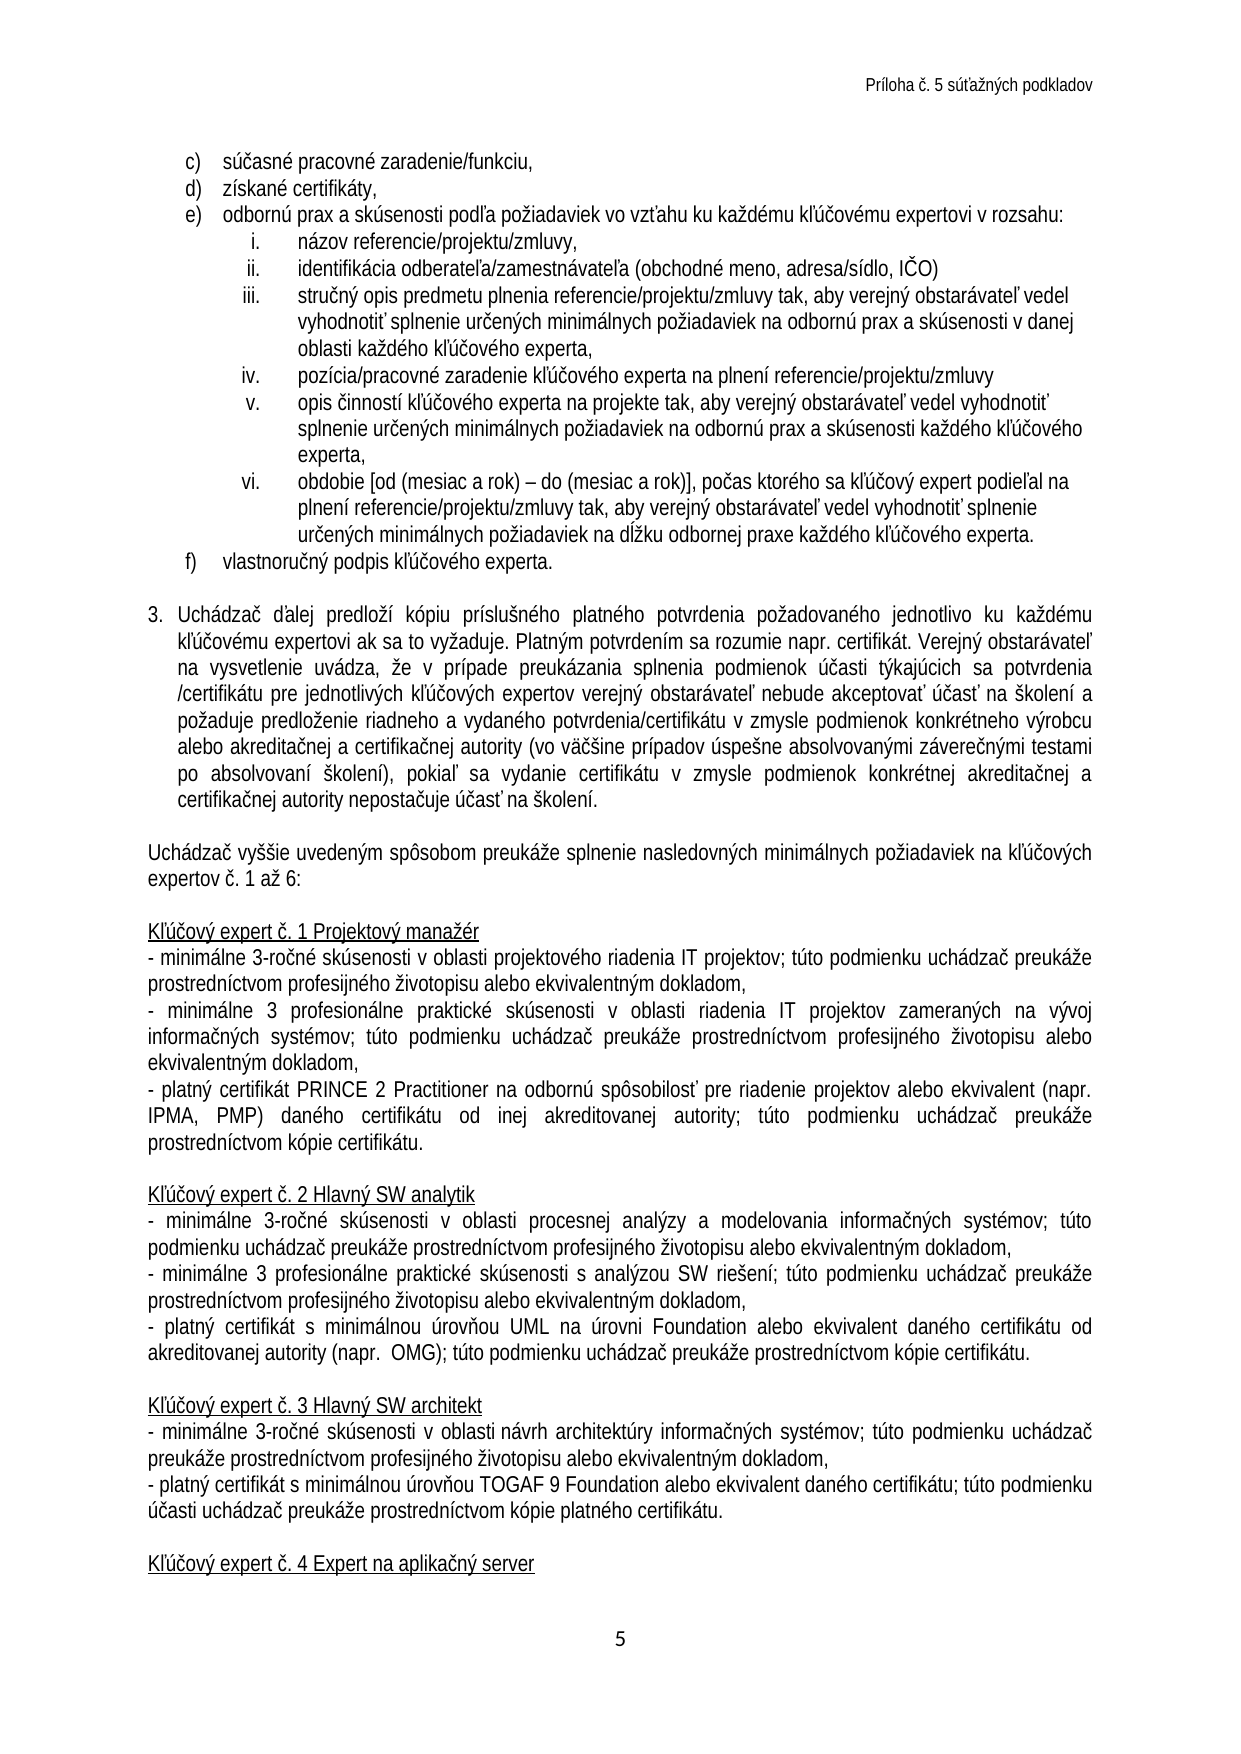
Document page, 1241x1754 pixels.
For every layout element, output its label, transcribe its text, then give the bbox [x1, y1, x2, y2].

text - platný certifikát PRINCE 2 Practitioner na odbornú spôsobilosť pre riadenie projektov alebo ekvivalent (napr. IPMA, PMP) daného certifikátu od inej akreditovanej autority; túto podmienku uchádzač preukáže prostredníctvom kópie certifikátu. [148, 1076, 1093, 1155]
list získané certifikáty, [185, 174, 1093, 201]
list pozícia/pracovné zaradenie kľúčového experta na plnení referencie/projektu/zmluvy [260, 362, 1093, 388]
list odbornú prax a skúsenosti podľa požiadaviek vo vzťahu ku každému kľúčovému expertovi v rozsahu: [185, 201, 1093, 228]
text Kľúčový expert č. 4 Expert na aplikačný server [148, 1550, 1093, 1576]
text Kľúčový expert č. 2 Hlavný SW analytik [148, 1181, 1093, 1207]
text Kľúčový expert č. 3 Hlavný SW architekt [148, 1392, 1093, 1418]
list identifikácia odberateľa/zamestnávateľa (obchodné meno, adresa/sídlo, IČO) [260, 255, 1093, 281]
text - minimálne 3 profesionálne praktické skúsenosti s analýzou SW riešení; túto podmienku uchádzač preukáže prostredníctvom profesijného životopisu alebo ekvivalentným dokladom, [148, 1260, 1093, 1313]
list stručný opis predmetu plnenia referencie/projektu/zmluvy tak, aby verejný obstarávateľ vedel vyhodnotiť splnenie určených minimálnych požiadaviek na odbornú prax a skúsenosti v danej oblasti každého kľúčového experta, [260, 282, 1093, 361]
list súčasné pracovné zaradenie/funkciu, [185, 148, 1093, 174]
list Uchádzač ďalej predloží kópiu príslušného platného potvrdenia požadovaného jednotlivo ku každému kľúčovému expertovi ak sa to vyžaduje. Platným potvrdením sa rozumie napr. certifikát. Verejný obstarávateľ na vysvetlenie uvádza, že v prípade preukázania splnenia podmienok účasti týkajúcich sa potvrdenia /certifikátu pre jednotlivých kľúčových expertov verejný obstarávateľ nebude akceptovať účasť na školení a požaduje predloženie riadneho a vydaného potvrdenia/certifikátu v zmysle podmienok konkrétneho výrobcu alebo akreditačnej a certifikačnej autority (vo väčšine prípadov úspešne absolvovanými záverečnými testami po absolvovaní školení), pokiaľ sa vydanie certifikátu v zmysle podmienok konkrétnej akreditačnej a certifikačnej autority nepostačuje účasť na školení. [148, 601, 1093, 812]
text - platný certifikát s minimálnou úrovňou UML na úrovni Foundation alebo ekvivalent daného certifikátu od akreditovanej autority (napr. OMG); túto podmienku uchádzač preukáže prostredníctvom kópie certifikátu. [148, 1313, 1093, 1366]
list opis činností kľúčového experta na projekte tak, aby verejný obstarávateľ vedel vyhodnotiť splnenie určených minimálnych požiadaviek na odbornú prax a skúsenosti každého kľúčového experta, [260, 388, 1093, 467]
text - minimálne 3-ročné skúsenosti v oblasti procesnej analýzy a modelovania informačných systémov; túto podmienku uchádzač preukáže prostredníctvom profesijného životopisu alebo ekvivalentným dokladom, [148, 1207, 1093, 1260]
text Uchádzač vyššie uvedeným spôsobom preukáže splnenie nasledovných minimálnych požiadaviek na kľúčových expertov č. 1 až 6: [148, 838, 1093, 891]
text - minimálne 3 profesionálne praktické skúsenosti v oblasti riadenia IT projektov zameraných na vývoj informačných systémov; túto podmienku uchádzač preukáže prostredníctvom profesijného životopisu alebo ekvivalentným dokladom, [148, 997, 1093, 1076]
text - minimálne 3-ročné skúsenosti v oblasti návrh architektúry informačných systémov; túto podmienku uchádzač preukáže prostredníctvom profesijného životopisu alebo ekvivalentným dokladom, [148, 1418, 1093, 1471]
list názov referencie/projektu/zmluvy, [260, 228, 1093, 254]
list vlastnoručný podpis kľúčového experta. [185, 548, 1093, 574]
text Kľúčový expert č. 1 Projektový manažér [148, 918, 1093, 944]
list obdobie [od (mesiac a rok) – do (mesiac a rok)], počas ktorého sa kľúčový expert podieľal na plnení referencie/projektu/zmluvy tak, aby verejný obstarávateľ vedel vyhodnotiť splnenie určených minimálnych požiadaviek na dĺžku odbornej praxe každého kľúčového experta. [260, 468, 1093, 547]
text - minimálne 3-ročné skúsenosti v oblasti projektového riadenia IT projektov; túto podmienku uchádzač preukáže prostredníctvom profesijného životopisu alebo ekvivalentným dokladom, [148, 944, 1093, 997]
text - platný certifikát s minimálnou úrovňou TOGAF 9 Foundation alebo ekvivalent daného certifikátu; túto podmienku účasti uchádzač preukáže prostredníctvom kópie platného certifikátu. [148, 1471, 1093, 1524]
